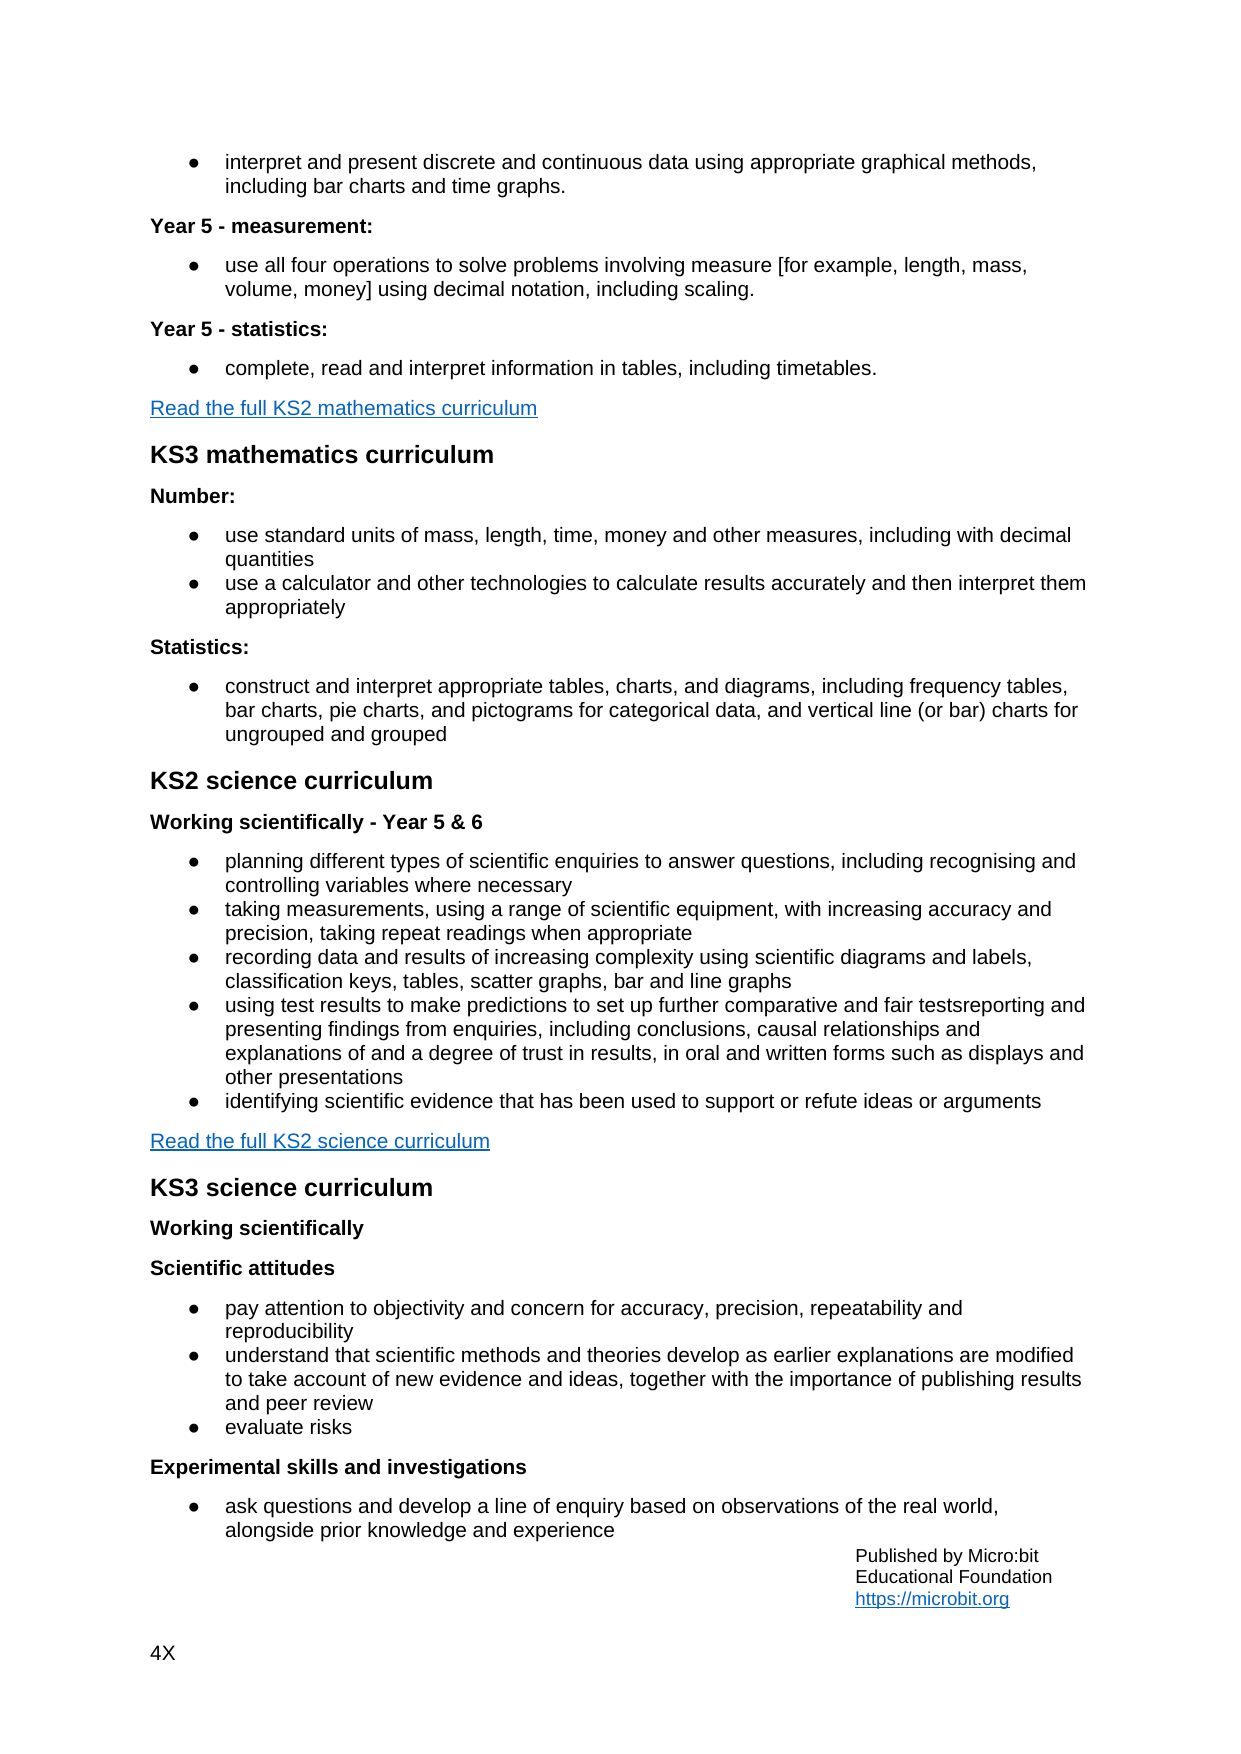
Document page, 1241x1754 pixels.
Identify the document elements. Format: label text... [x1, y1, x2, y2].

text Working scientifically - Year 5 & 6 [150, 810, 1090, 834]
text Scientific attitudes [150, 1256, 1090, 1280]
list ask questions and develop a line of enquiry based on observations of the real world, alongside prior knowledge and experience [187, 1494, 1090, 1542]
text Read the full KS2 science curriculum [150, 1128, 1090, 1152]
text Year 5 - statistics: [150, 317, 1090, 341]
list using test results to make predictions to set up further comparative and fair testsreporting and presenting findings from enquiries, including conclusions, causal relationships and explanations of and a degree of trust in results, in oral and written forms such as displays and other presentations [187, 993, 1090, 1089]
list construct and interpret appropriate tables, charts, and diagrams, including frequency tables, bar charts, pie charts, and pictograms for categorical data, and vertical line (or bar) charts for ungrouped and grouped [187, 674, 1090, 746]
text Statistics: [150, 634, 1090, 658]
list evaluate risks [187, 1415, 1090, 1439]
list use all four operations to solve problems involving measure [for example, length, mass, volume, money] using decimal notation, including scaling. [187, 253, 1090, 301]
subtitle KS3 mathematics curriculum [150, 440, 1090, 468]
list use standard units of mass, length, time, money and other measures, including with decimal quantities [187, 523, 1090, 571]
list understand that scientific methods and theories develop as earlier explanations are modified to take account of new evidence and ideas, together with the importance of publishing results and peer review [187, 1343, 1090, 1415]
list recording data and results of increasing complexity using scientific diagrams and labels, classification keys, tables, scatter graphs, bar and line graphs [187, 945, 1090, 993]
text Working scientifically [150, 1216, 1090, 1240]
text Number: [150, 483, 1090, 507]
text Year 5 - measurement: [150, 213, 1090, 237]
list taking measurements, using a range of scientific equipment, with increasing accuracy and precision, taking repeat readings when appropriate [187, 897, 1090, 945]
list identifying scientific evidence that has been used to support or refute ideas or arguments [187, 1089, 1090, 1113]
list planning different types of scientific enquiries to answer questions, including recognising and controlling variables where necessary [187, 849, 1090, 897]
list interpret and present discrete and continuous data using appropriate graphical methods, including bar charts and time graphs. [187, 150, 1090, 198]
list use a calculator and other technologies to calculate results accurately and then interpret them appropriately [187, 571, 1090, 619]
subtitle KS2 science curriculum [150, 766, 1090, 795]
subtitle KS3 science curriculum [150, 1172, 1090, 1201]
text Read the full KS2 mathematics curriculum [150, 396, 1090, 420]
list complete, read and interpret information in tables, including timetables. [187, 356, 1090, 380]
text Experimental skills and investigations [150, 1455, 1090, 1479]
list pay attention to objectivity and concern for accuracy, precision, repeatability and reproducibility [187, 1295, 1090, 1343]
